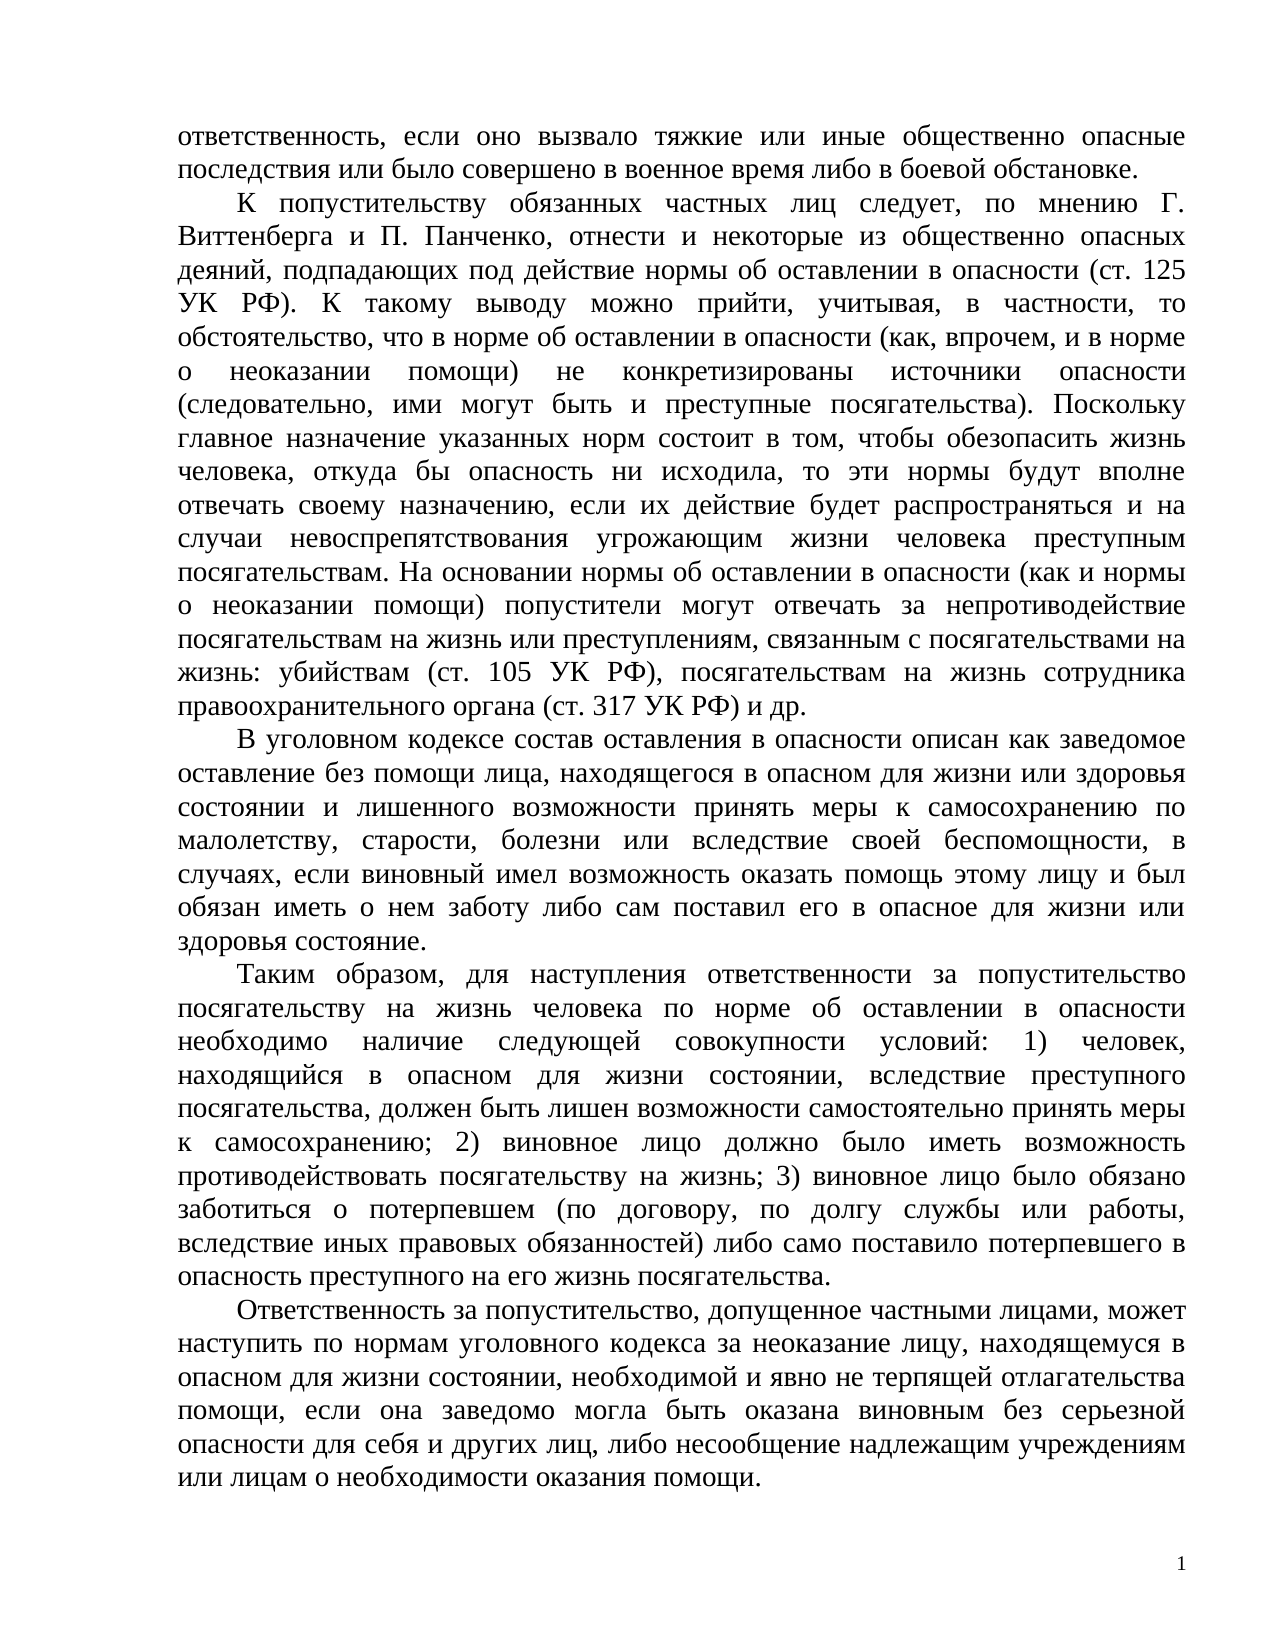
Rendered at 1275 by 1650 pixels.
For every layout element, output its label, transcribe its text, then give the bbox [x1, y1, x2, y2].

text В уголовном кодексе состав оставления в опасности описан как заведомое оставление без помощи лица, находящегося в опасном для жизни или здоровья состоянии и лишенного возможности принять меры к самосохранению по малолетству, старости, болезни или вследствие своей беспомощности, в случаях, если виновный имел возможность оказать помощь этому лицу и был обязан иметь о нем заботу либо сам поставил его в опасное для жизни или здоровья состояние. [177, 722, 1186, 957]
text Таким образом, для наступления ответственности за попустительство посягательству на жизнь человека по норме об оставлении в опасности необходимо наличие следующей совокупности условий: 1) человек, находящийся в опасном для жизни состоянии, вследствие преступного посягательства, должен быть лишен возможности самостоятельно принять меры к самосохранению; 2) виновное лицо должно было иметь возможность противодействовать посягательству на жизнь; 3) виновное лицо было обязано заботиться о потерпевшем (по договору, по долгу службы или работы, вследствие иных правовых обязанностей) либо само поставило потерпевшего в опасность преступного на его жизнь посягательства. [177, 957, 1186, 1292]
text К попустительству обязанных частных лиц следует, по мнению Г. Виттенберга и П. Панченко, отнести и некоторые из общественно опасных деяний, подпадающих под действие нормы об оставлении в опасности (ст. 125 УК РФ). К такому выводу можно прийти, учитывая, в частности, то обстоятельство, что в норме об оставлении в опасности (как, впрочем, и в норме о неоказании помощи) не конкретизированы источники опасности (следовательно, ими могут быть и преступные посягательства). Поскольку главное назначение указанных норм состоит в том, чтобы обезопасить жизнь человека, откуда бы опасность ни исходила, то эти нормы будут вполне отвечать своему назначению, если их действие будет распространяться и на случаи невоспрепятствования угрожающим жизни человека преступным посягательствам. На основании нормы об оставлении в опасности (как и нормы о неоказании помощи) попустители могут отвечать за непротиводействие посягательствам на жизнь или преступлениям, связанным с посягательствами на жизнь: убийствам (ст. 105 УК РФ), посягательствам на жизнь сотрудника правоохранительного органа (ст. 317 УК РФ) и др. [177, 185, 1186, 722]
text Ответственность за попустительство, допущенное частными лицами, может наступить по нормам уголовного кодекса за неоказание лицу, находящемуся в опасном для жизни состоянии, необходимой и явно не терпящей отлагательства помощи, если она заведомо могла быть оказана виновным без серьезной опасности для себя и других лиц, либо несообщение надлежащим учреждениям или лицам о необходимости оказания помощи. [177, 1292, 1186, 1493]
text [177, 118, 1186, 185]
